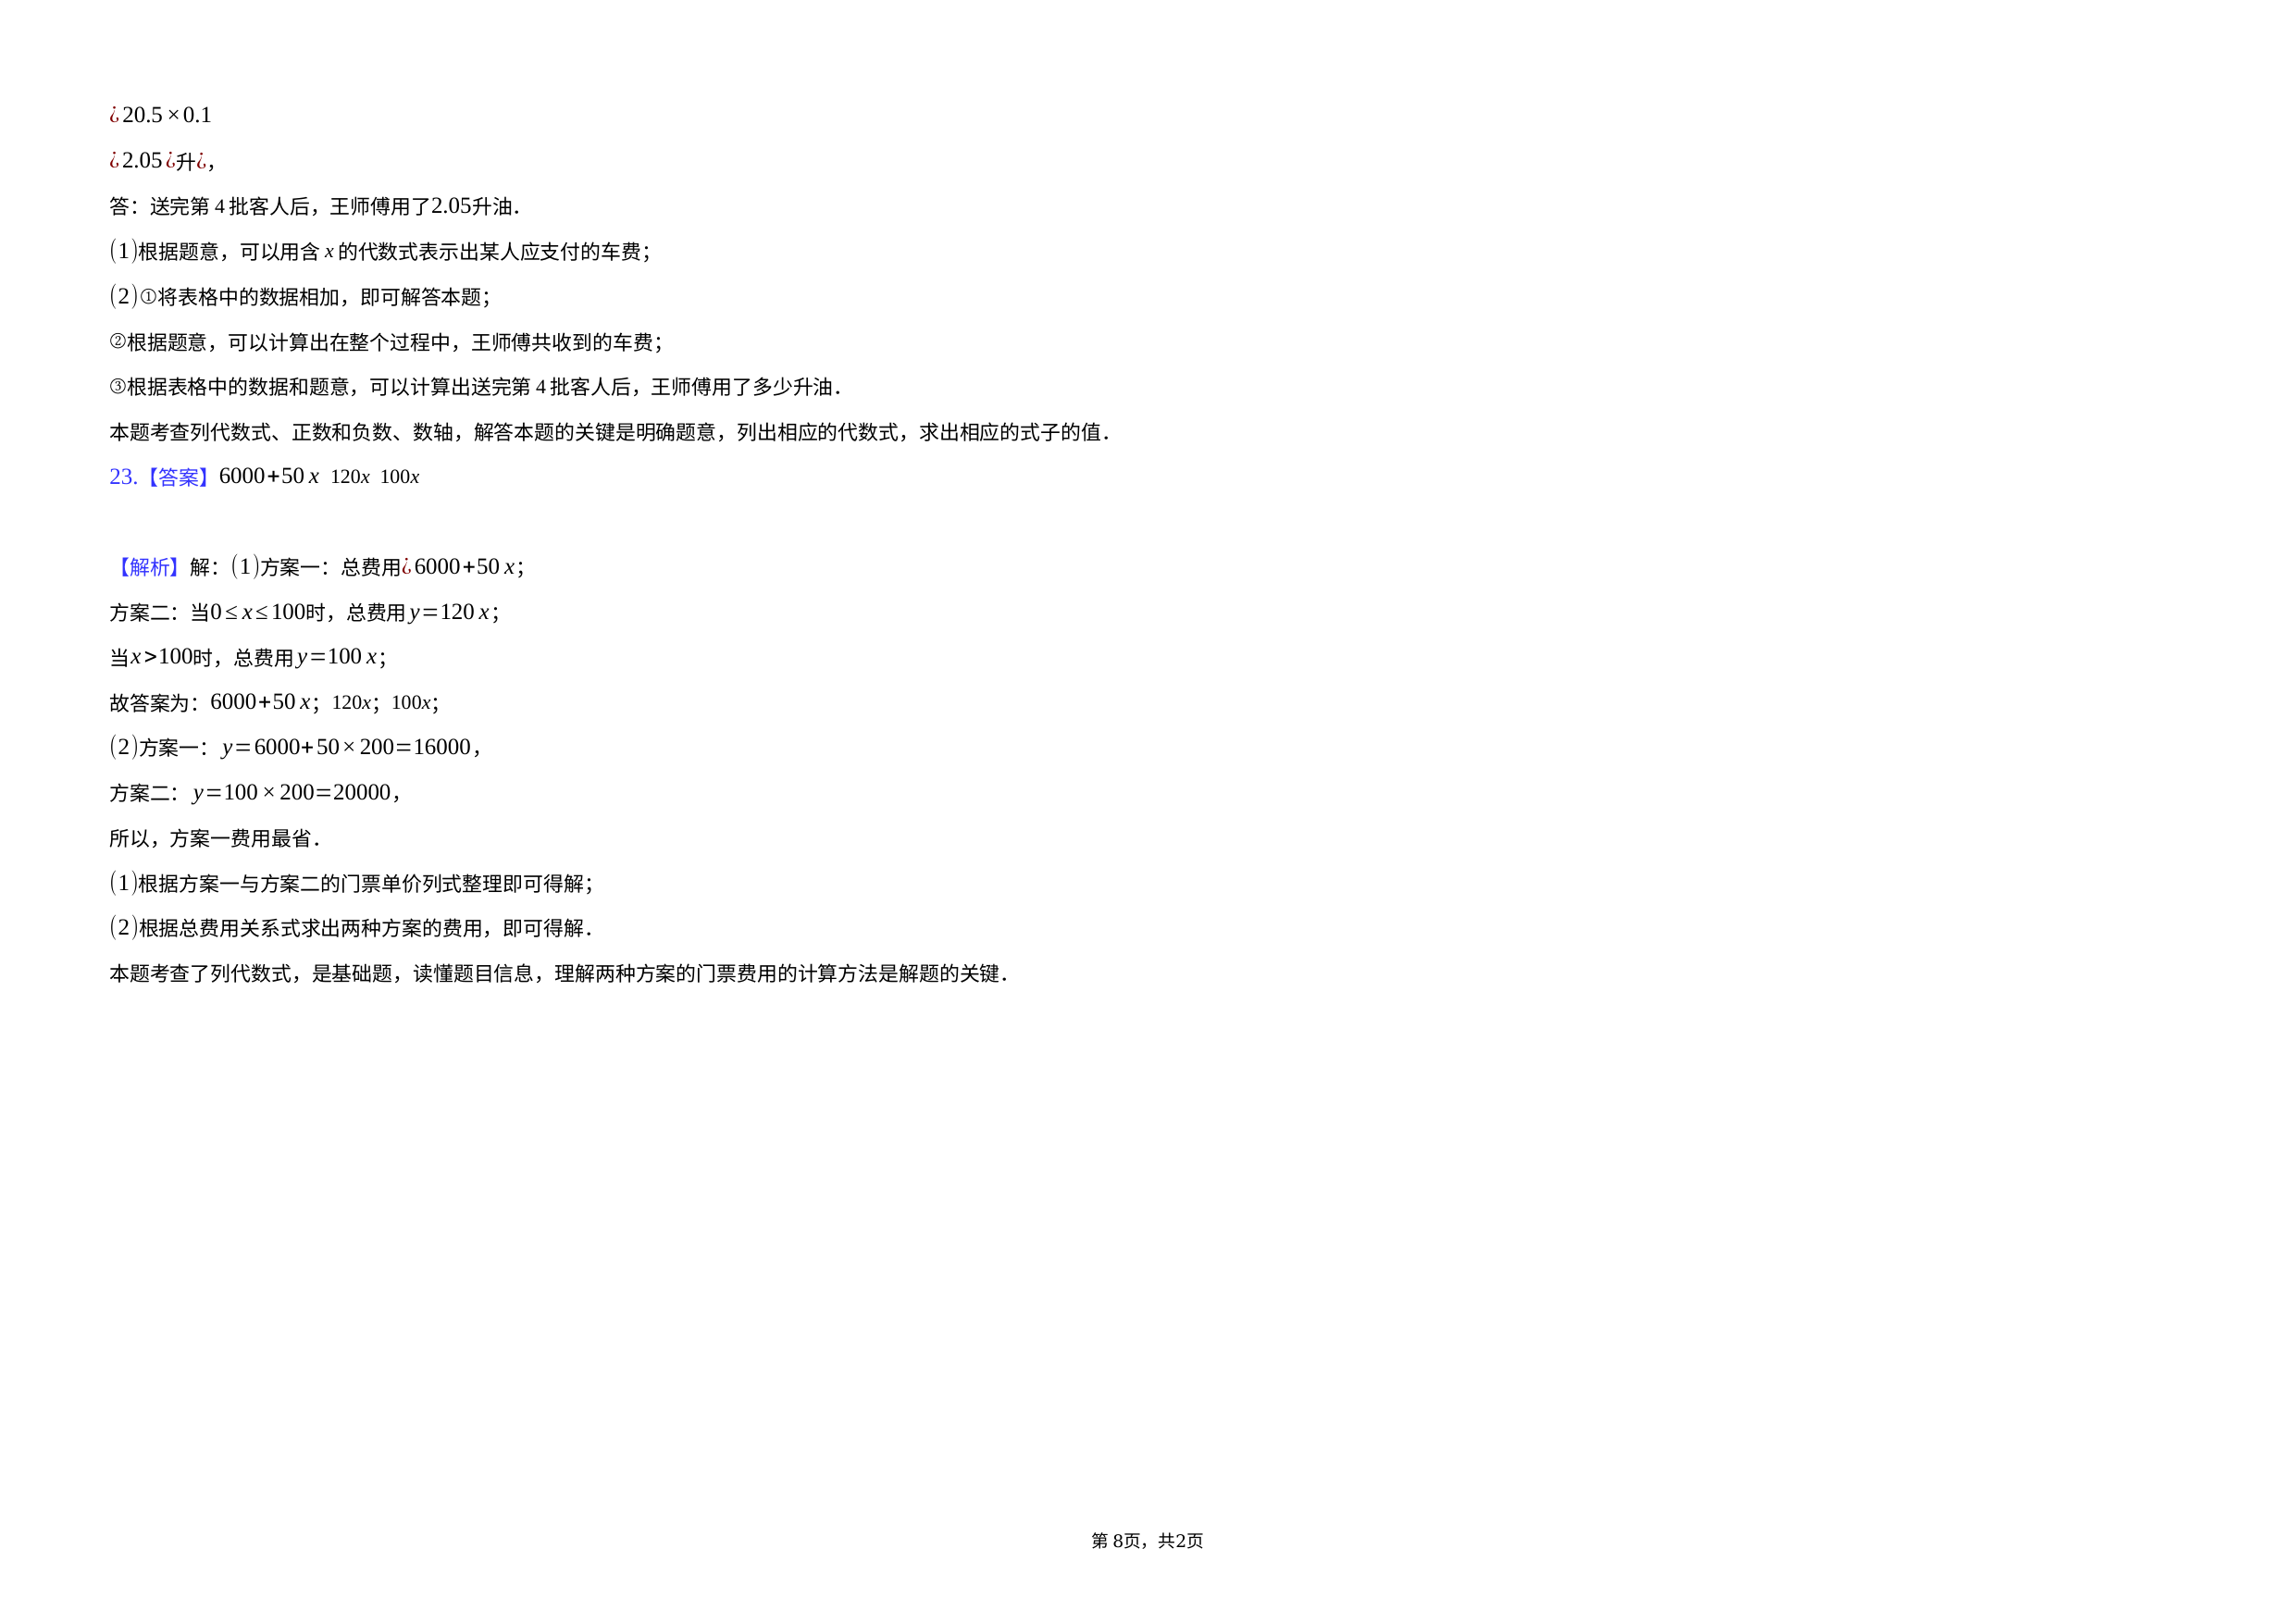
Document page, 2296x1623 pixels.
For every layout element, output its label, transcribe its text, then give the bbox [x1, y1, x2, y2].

list 【解析】解：方案一：总费用； 方案二：当时，总费用； 当时，总费用； 故答案为：；120x；100x； 方案一：， 方案二：， 所以，方案一费用最省． 根据方案一与方案二的门票单价列式整理即可得解； 根据总费用关系式求出两种方案的费用，即可得解． 本题考查了列代数式，是基础题，读懂题目信息，理解两种方案的门票费用的计算方法是解题的关键． [109, 551, 1127, 1033]
